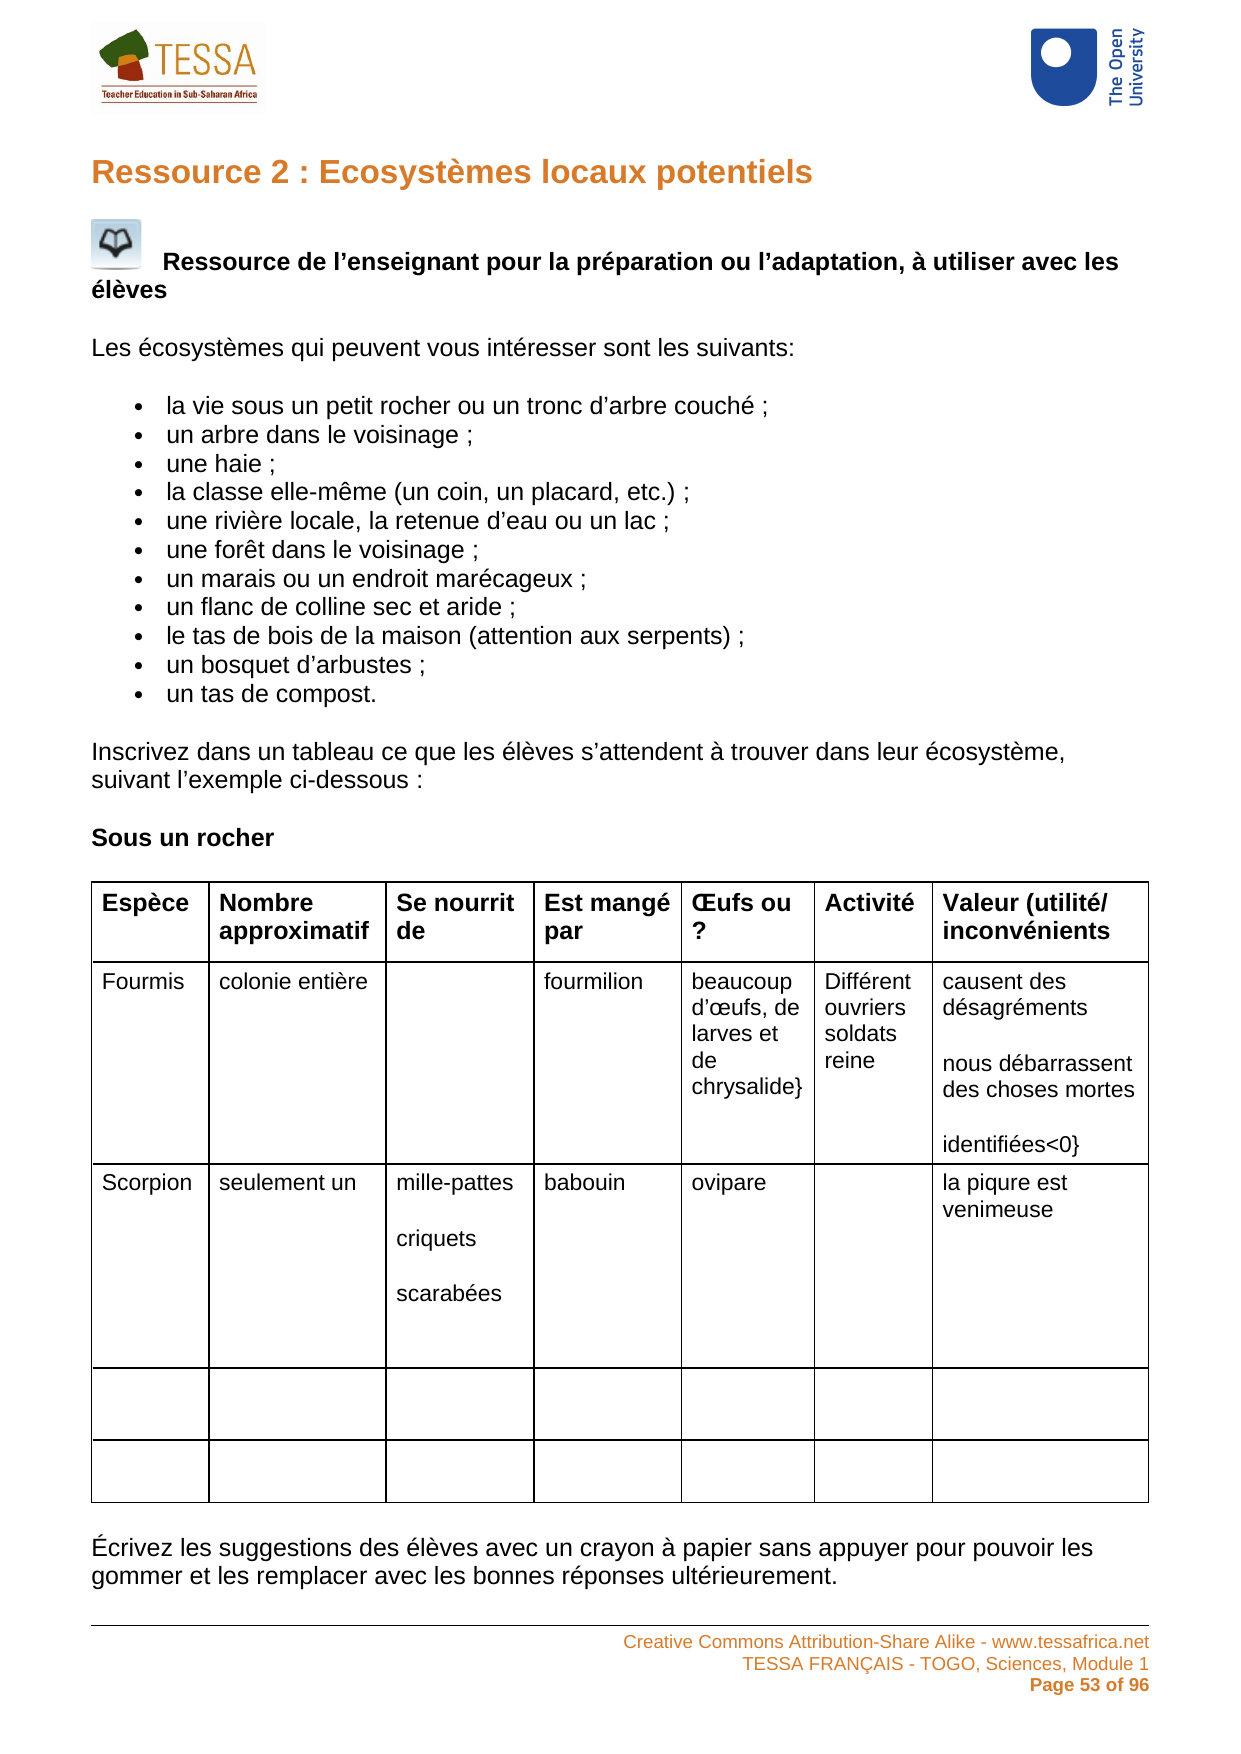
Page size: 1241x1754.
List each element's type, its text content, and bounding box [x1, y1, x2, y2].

table_cell [815, 1165, 932, 1367]
table_cell [815, 1369, 932, 1439]
table_cell Différent ouvriers soldats reine [815, 963, 932, 1163]
table_cell causent des désagréments nous débarrassent des choses mortes identifiées<0} [933, 963, 1148, 1163]
table_header Nombre approximatif [210, 883, 385, 961]
table_header Valeur (utilité/ inconvénients [933, 883, 1148, 961]
table_cell [92, 1440, 208, 1502]
text Les écosystèmes qui peuvent vous intéresser sont les suivants: [91, 333, 1149, 362]
picture [91, 219, 142, 270]
table_cell [933, 1441, 1148, 1502]
table_cell [210, 1441, 385, 1502]
list le tas de bois de la maison (attention aux serpents) ; [135, 621, 1068, 650]
table_cell [933, 1369, 1148, 1439]
table_cell [682, 1369, 814, 1439]
text Ressource de l’enseignant pour la préparation ou l’adaptation, à utiliser avec les élèves [91, 219, 1149, 304]
list un flanc de colline sec et aride ; [135, 592, 1068, 621]
text Écrivez les suggestions des élèves avec un crayon à papier sans appuyer pour pouvoir les gommer et les remplacer avec les bonnes réponses ultérieurement. [91, 1533, 1149, 1590]
table_header Espèce [92, 883, 208, 961]
table_cell [535, 1369, 681, 1439]
table_cell [387, 1441, 533, 1502]
list une forêt dans le voisinage ; [135, 535, 1068, 563]
list une haie ; [135, 448, 1068, 477]
list un marais ou un endroit marécageux ; [135, 563, 1068, 592]
picture [91, 22, 266, 114]
table_cell beaucoup d’œufs, de larves et de chrysalide} [682, 963, 814, 1163]
table_cell [535, 1441, 681, 1502]
table_cell [92, 1368, 208, 1439]
table_cell la piqure est venimeuse [933, 1165, 1148, 1367]
table_cell [815, 1441, 932, 1502]
table_header Se nourrit de [387, 883, 533, 961]
list une rivière locale, la retenue d’eau ou un lac ; [135, 506, 1068, 535]
table_cell babouin [535, 1165, 681, 1367]
table_cell [387, 1369, 533, 1439]
table_cell Fourmis [92, 962, 208, 1163]
list un tas de compost. [135, 678, 1068, 707]
table_cell colonie entière [210, 963, 385, 1163]
picture [1031, 28, 1145, 106]
list la classe elle-même (un coin, un placard, etc.) ; [135, 477, 1068, 506]
table_cell seulement un [210, 1165, 385, 1367]
table_header Est mangé par [535, 883, 681, 961]
table_header Œufs ou ? [682, 883, 814, 961]
table_header Activité [815, 883, 932, 961]
table_cell Scorpion [92, 1164, 208, 1367]
list un arbre dans le voisinage ; [135, 420, 1068, 448]
table_cell [387, 963, 533, 1163]
table_cell mille-pattes criquets scarabées [387, 1165, 533, 1367]
list la vie sous un petit rocher ou un tronc d’arbre couché ; [135, 391, 1068, 420]
table_cell [682, 1441, 814, 1502]
table_cell [210, 1369, 385, 1439]
table_cell ovipare [682, 1165, 814, 1367]
subtitle Ressource 2 : Ecosystèmes locaux potentiels [91, 152, 1149, 190]
table_cell fourmilion [535, 963, 681, 1163]
list un bosquet d’arbustes ; [135, 650, 1068, 678]
text Inscrivez dans un tableau ce que les élèves s’attendent à trouver dans leur écosystème, suivant l’exemple ci-dessous : [91, 736, 1149, 794]
text Sous un rocher [91, 823, 1149, 852]
